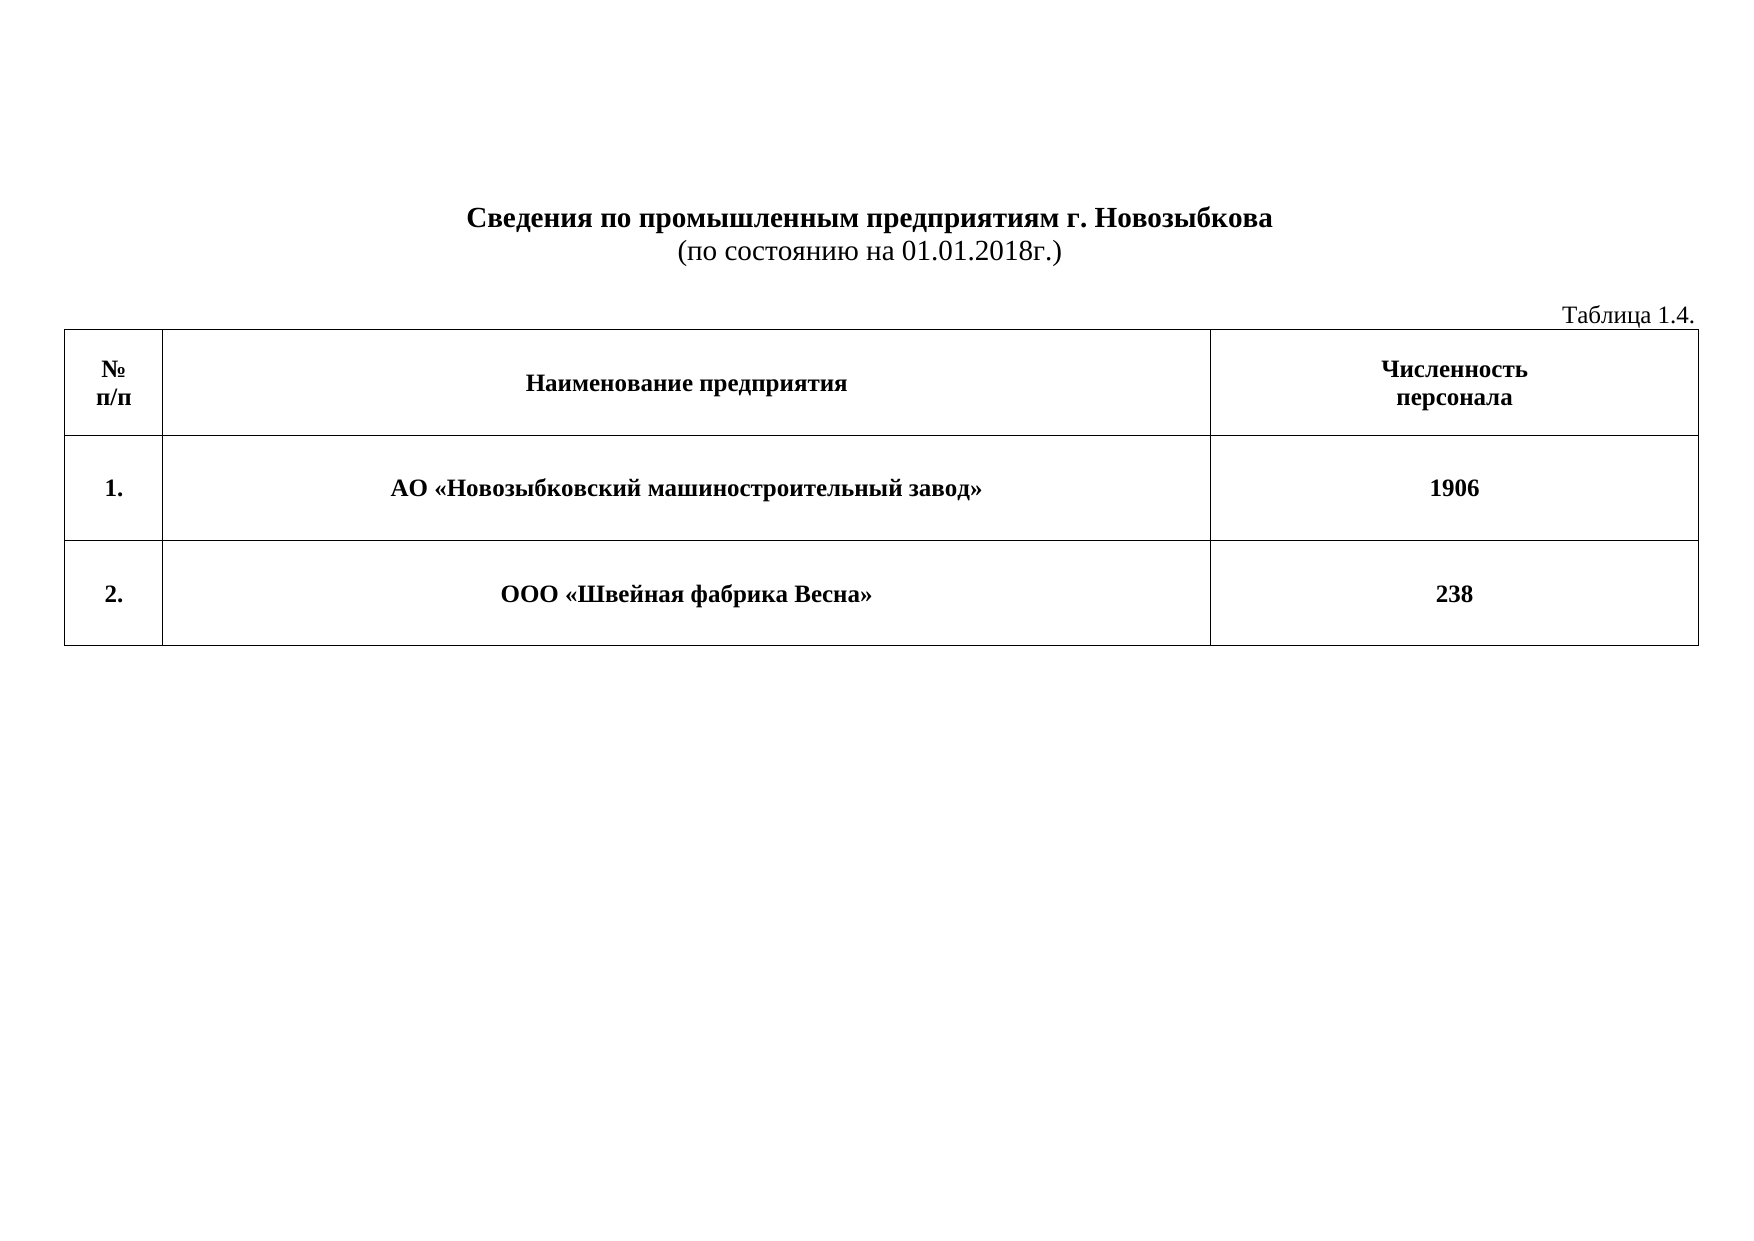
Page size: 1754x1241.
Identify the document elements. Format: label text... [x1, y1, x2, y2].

text Таблица 1.4. [44, 301, 1695, 329]
text Сведения по промышленным предприятиям г. Новозыбкова [44, 200, 1695, 233]
table_header № п/п [65, 330, 162, 435]
table_cell 238 [1211, 541, 1698, 645]
table_header Наименование предприятия [163, 330, 1210, 435]
text (по состоянию на 01.01.2018г.) [44, 233, 1695, 267]
table_cell 1906 [1211, 436, 1698, 540]
table_cell 1. [65, 436, 162, 540]
table_header Численность персонала [1211, 330, 1698, 435]
table_cell ООО «Швейная фабрика Весна» [163, 541, 1210, 645]
table_cell 2. [65, 541, 162, 645]
table_cell АО «Новозыбковский машиностроительный завод» [163, 436, 1210, 540]
